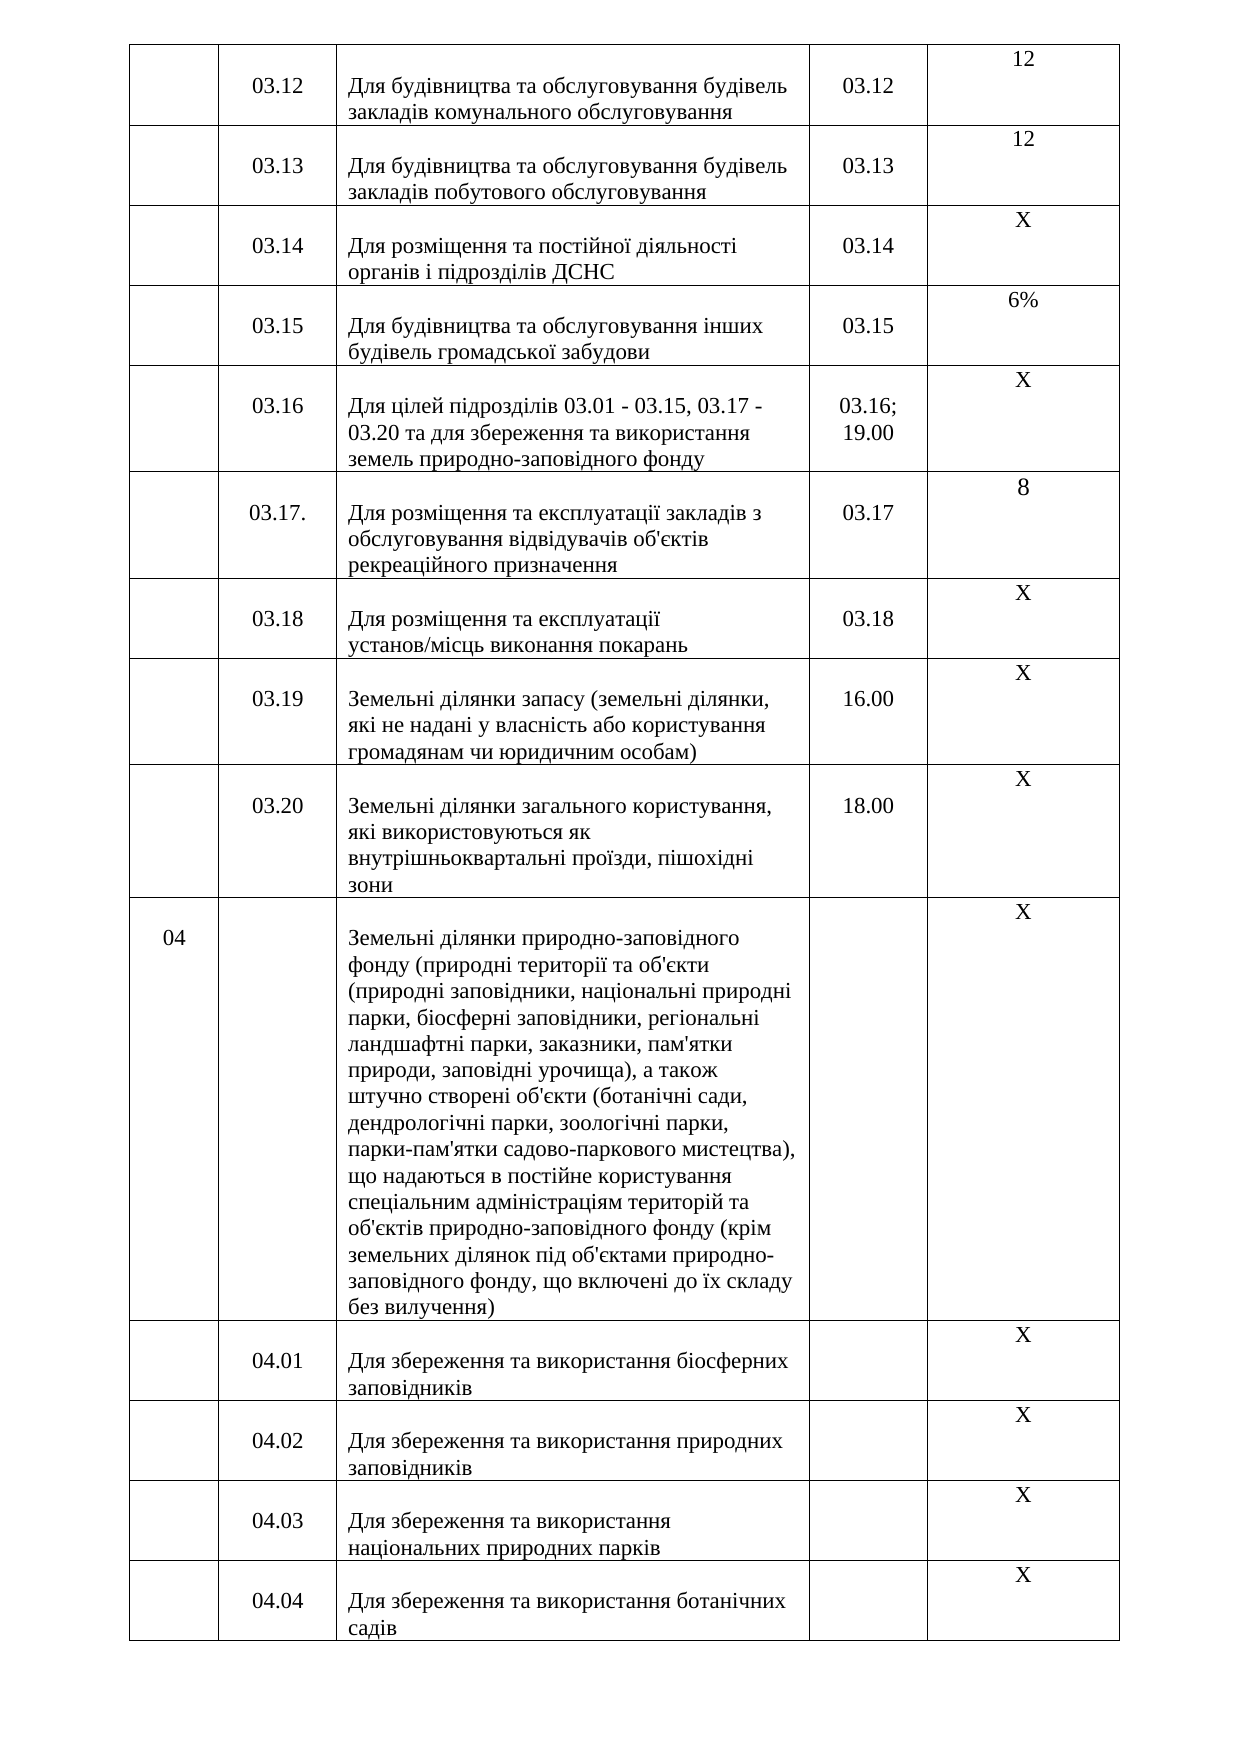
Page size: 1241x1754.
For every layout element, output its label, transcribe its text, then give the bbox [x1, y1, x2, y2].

table_cell 04.02 [219, 1401, 336, 1480]
table_cell 03.15 [219, 286, 336, 365]
table_cell 8 [928, 472, 1119, 578]
table_cell 03.18 [219, 579, 336, 658]
table_cell [130, 1561, 218, 1640]
table_cell [130, 1481, 218, 1560]
table_cell [130, 45, 218, 124]
table_cell 03.19 [219, 659, 336, 764]
table_cell [130, 1321, 218, 1400]
table_cell Для збереження та використання біосферних заповідників [337, 1321, 809, 1400]
table_cell Для будівництва та обслуговування будівель закладів побутового обслуговування [337, 126, 809, 204]
table_cell [219, 898, 336, 1320]
table_cell 03.12 [219, 45, 336, 124]
table_cell Для розміщення та експлуатації установ/місць виконання покарань [337, 579, 809, 658]
table_cell [810, 1321, 927, 1400]
table_cell 04.03 [219, 1481, 336, 1560]
table_cell Х [928, 1401, 1119, 1480]
table_cell Для збереження та використання національних природних парків [337, 1481, 809, 1560]
table_cell 03.13 [810, 126, 927, 204]
table_cell Х [928, 1561, 1119, 1640]
table_cell Земельні ділянки загального користування, які використовуються як внутрішньоквартальні проїзди, пішохідні зони [337, 765, 809, 897]
table_cell [130, 366, 218, 471]
table_cell Для розміщення та експлуатації закладів з обслуговування відвідувачів об'єктів рекреаційного призначення [337, 472, 809, 578]
table_cell [810, 1561, 927, 1640]
table_cell [130, 579, 218, 658]
table_cell [810, 1401, 927, 1480]
table_cell 12 [928, 45, 1119, 124]
table_cell Х [928, 765, 1119, 897]
table_cell 6% [928, 286, 1119, 365]
table_cell 04.04 [219, 1561, 336, 1640]
table_cell 03.17. [219, 472, 336, 578]
table_cell Для збереження та використання природних заповідників [337, 1401, 809, 1480]
table_cell Земельні ділянки природно-заповідного фонду (природні території та об'єкти (природні заповідники, національні природні парки, біосферні заповідники, регіональні ландшафтні парки, заказники, пам'ятки природи, заповідні урочища), а також штучно створені об'єкти (ботанічні сади, дендрологічні парки, зоологічні парки, парки-пам'ятки садово-паркового мистецтва), що надаються в постійне користування спеціальним адміністраціям територій та об'єктів природно-заповідного фонду (крім земельних ділянок під об'єктами природно-заповідного фонду, що включені до їх складу без вилучення) [337, 898, 809, 1320]
table_cell Х [928, 1481, 1119, 1560]
table_cell 03.17 [810, 472, 927, 578]
table_cell Х [928, 659, 1119, 764]
table_cell [130, 1401, 218, 1480]
table_cell 16.00 [810, 659, 927, 764]
table_cell [810, 898, 927, 1320]
table_cell 03.12 [810, 45, 927, 124]
table_cell Х [928, 579, 1119, 658]
table_cell [130, 206, 218, 285]
table_cell Х [928, 898, 1119, 1320]
table_cell 03.20 [219, 765, 336, 897]
table_cell 03.13 [219, 126, 336, 204]
table_cell Х [928, 366, 1119, 471]
table_cell 12 [928, 126, 1119, 204]
table_cell 03.16; 19.00 [810, 366, 927, 471]
table_cell Для розміщення та постійної діяльності органів і підрозділів ДСНС [337, 206, 809, 285]
table_cell Для будівництва та обслуговування інших будівель громадської забудови [337, 286, 809, 365]
table_cell Земельні ділянки запасу (земельні ділянки, які не надані у власність або користування громадянам чи юридичним особам) [337, 659, 809, 764]
table_cell [130, 472, 218, 578]
table_cell 18.00 [810, 765, 927, 897]
table_cell [810, 1481, 927, 1560]
table_cell 04.01 [219, 1321, 336, 1400]
table_cell 03.14 [810, 206, 927, 285]
table_cell 03.16 [219, 366, 336, 471]
table_cell Для цілей підрозділів 03.01 - 03.15, 03.17 - 03.20 та для збереження та використання земель природно-заповідного фонду [337, 366, 809, 471]
table_cell 03.18 [810, 579, 927, 658]
table_cell 04 [130, 898, 218, 1320]
table_cell [130, 286, 218, 365]
table_cell [130, 659, 218, 764]
table_cell 03.15 [810, 286, 927, 365]
table_cell [130, 765, 218, 897]
table_cell 03.14 [219, 206, 336, 285]
table_cell Х [928, 206, 1119, 285]
table_cell Для будівництва та обслуговування будівель закладів комунального обслуговування [337, 45, 809, 124]
table_cell Х [928, 1321, 1119, 1400]
table_cell Для збереження та використання ботанічних садів [337, 1561, 809, 1640]
table_cell [130, 126, 218, 204]
